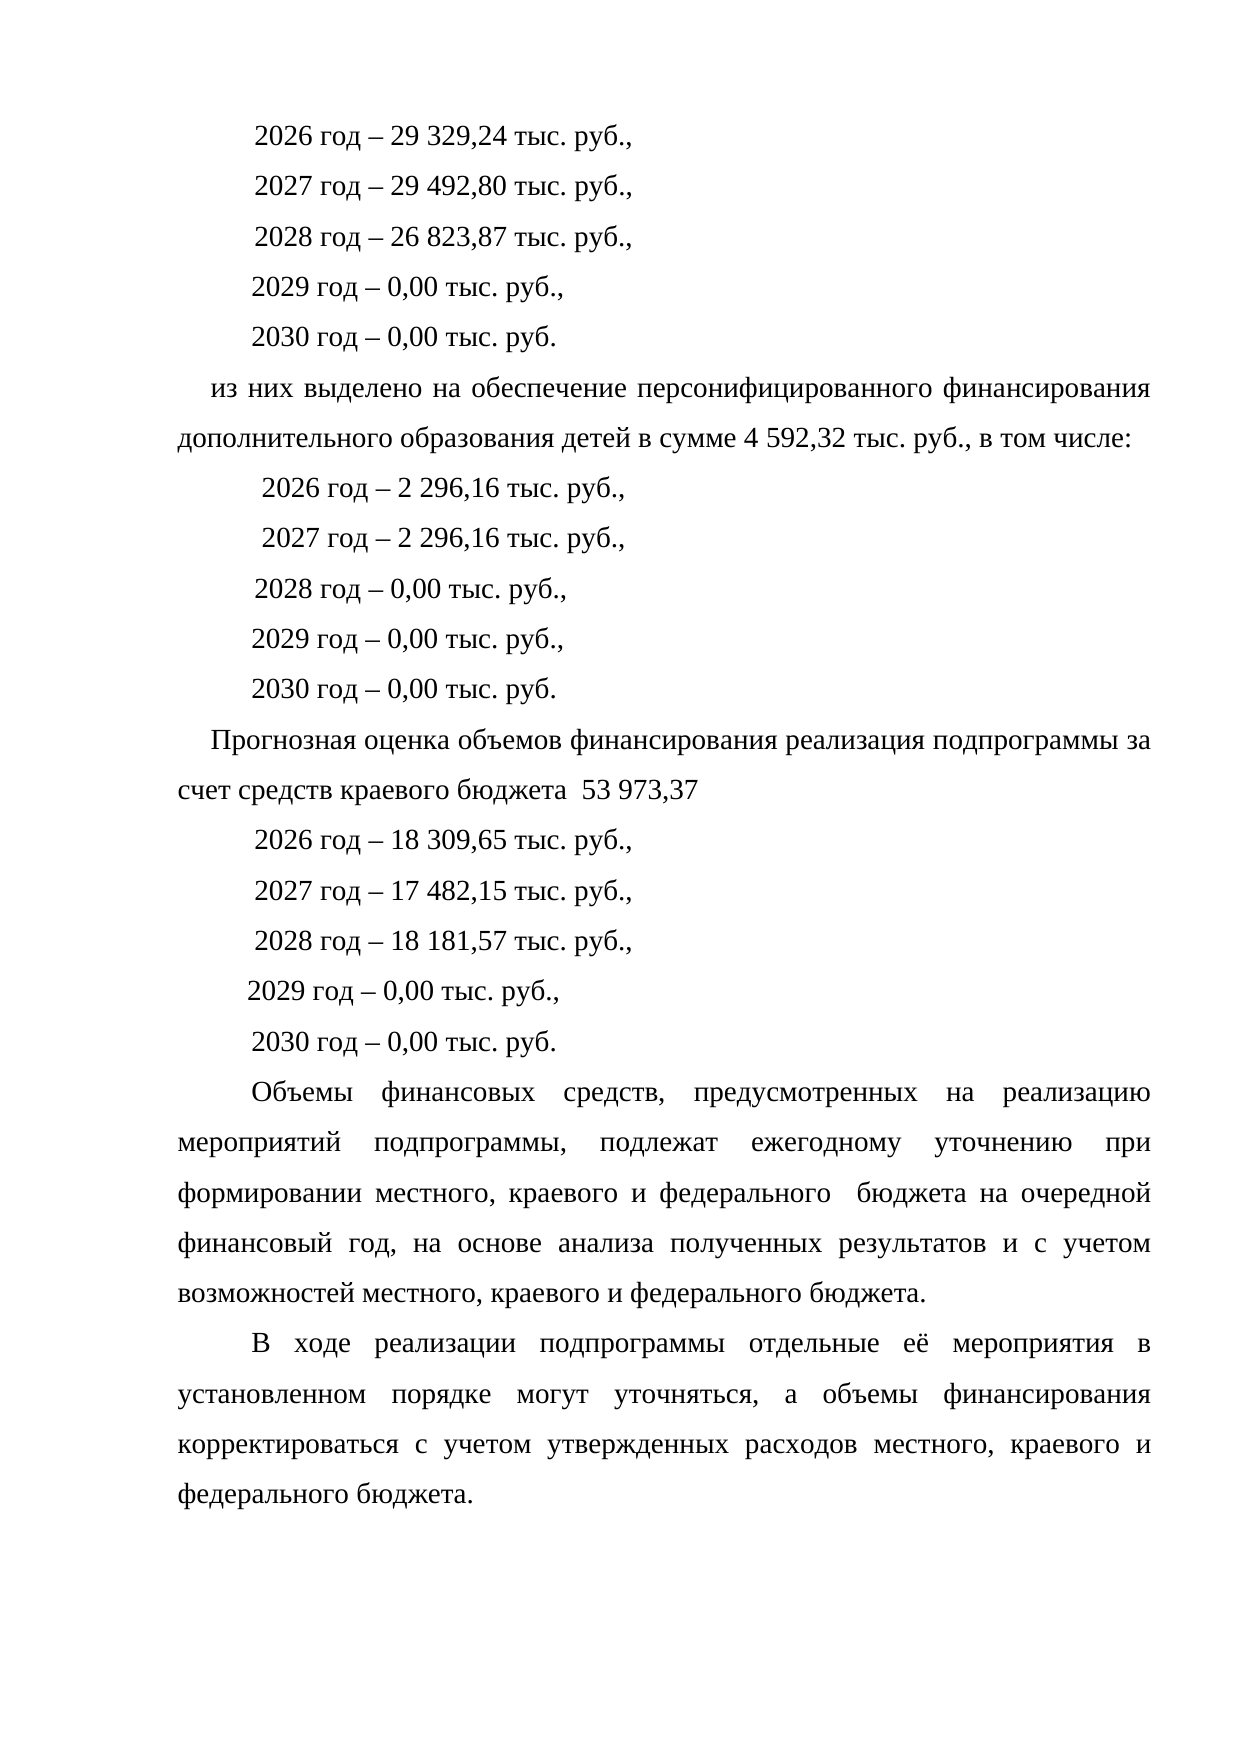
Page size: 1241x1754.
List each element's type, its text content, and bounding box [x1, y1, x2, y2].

text 2029 год – 0,00 тыс. руб., [177, 621, 1152, 655]
text В ходе реализации подпрограммы отдельные её мероприятия в установленном порядке могут уточняться, а объемы финансирования корректироваться с учетом утвержденных расходов местного, краевого и федерального бюджета. [177, 1326, 1152, 1510]
text 2030 год – 0,00 тыс. руб. [177, 672, 1152, 705]
text 2030 год – 0,00 тыс. руб. [177, 319, 1152, 353]
text 2027 год – 29 492,80 тыс. руб., [177, 168, 1152, 202]
text Объемы финансовых средств, предусмотренных на реализацию мероприятий подпрограммы, подлежат ежегодному уточнению при формировании местного, краевого и федерального бюджета на очередной финансовый год, на основе анализа полученных результатов и с учетом возможностей местного, краевого и федерального бюджета. [177, 1074, 1152, 1309]
text 2030 год – 0,00 тыс. руб. [177, 1024, 1152, 1057]
text 2027 год – 17 482,15 тыс. руб., [177, 873, 1152, 906]
text Прогнозная оценка объемов финансирования реализация подпрограммы за счет средств краевого бюджета 53 973,37 [177, 722, 1152, 806]
text 2027 год – 2 296,16 тыс. руб., [177, 521, 1152, 554]
text 2028 год – 0,00 тыс. руб., [177, 571, 1152, 604]
text из них выделено на обеспечение персонифицированного финансирования дополнительного образования детей в сумме 4 592,32 тыс. руб., в том числе: [177, 370, 1152, 453]
text 2026 год – 2 296,16 тыс. руб., [177, 470, 1152, 504]
text 2028 год – 26 823,87 тыс. руб., [177, 219, 1152, 252]
text 2029 год – 0,00 тыс. руб., [177, 269, 1152, 303]
text 2026 год – 29 329,24 тыс. руб., [177, 118, 1152, 152]
text 2026 год – 18 309,65 тыс. руб., [177, 822, 1152, 856]
text 2029 год – 0,00 тыс. руб., [177, 973, 1152, 1007]
text 2028 год – 18 181,57 тыс. руб., [177, 923, 1152, 957]
